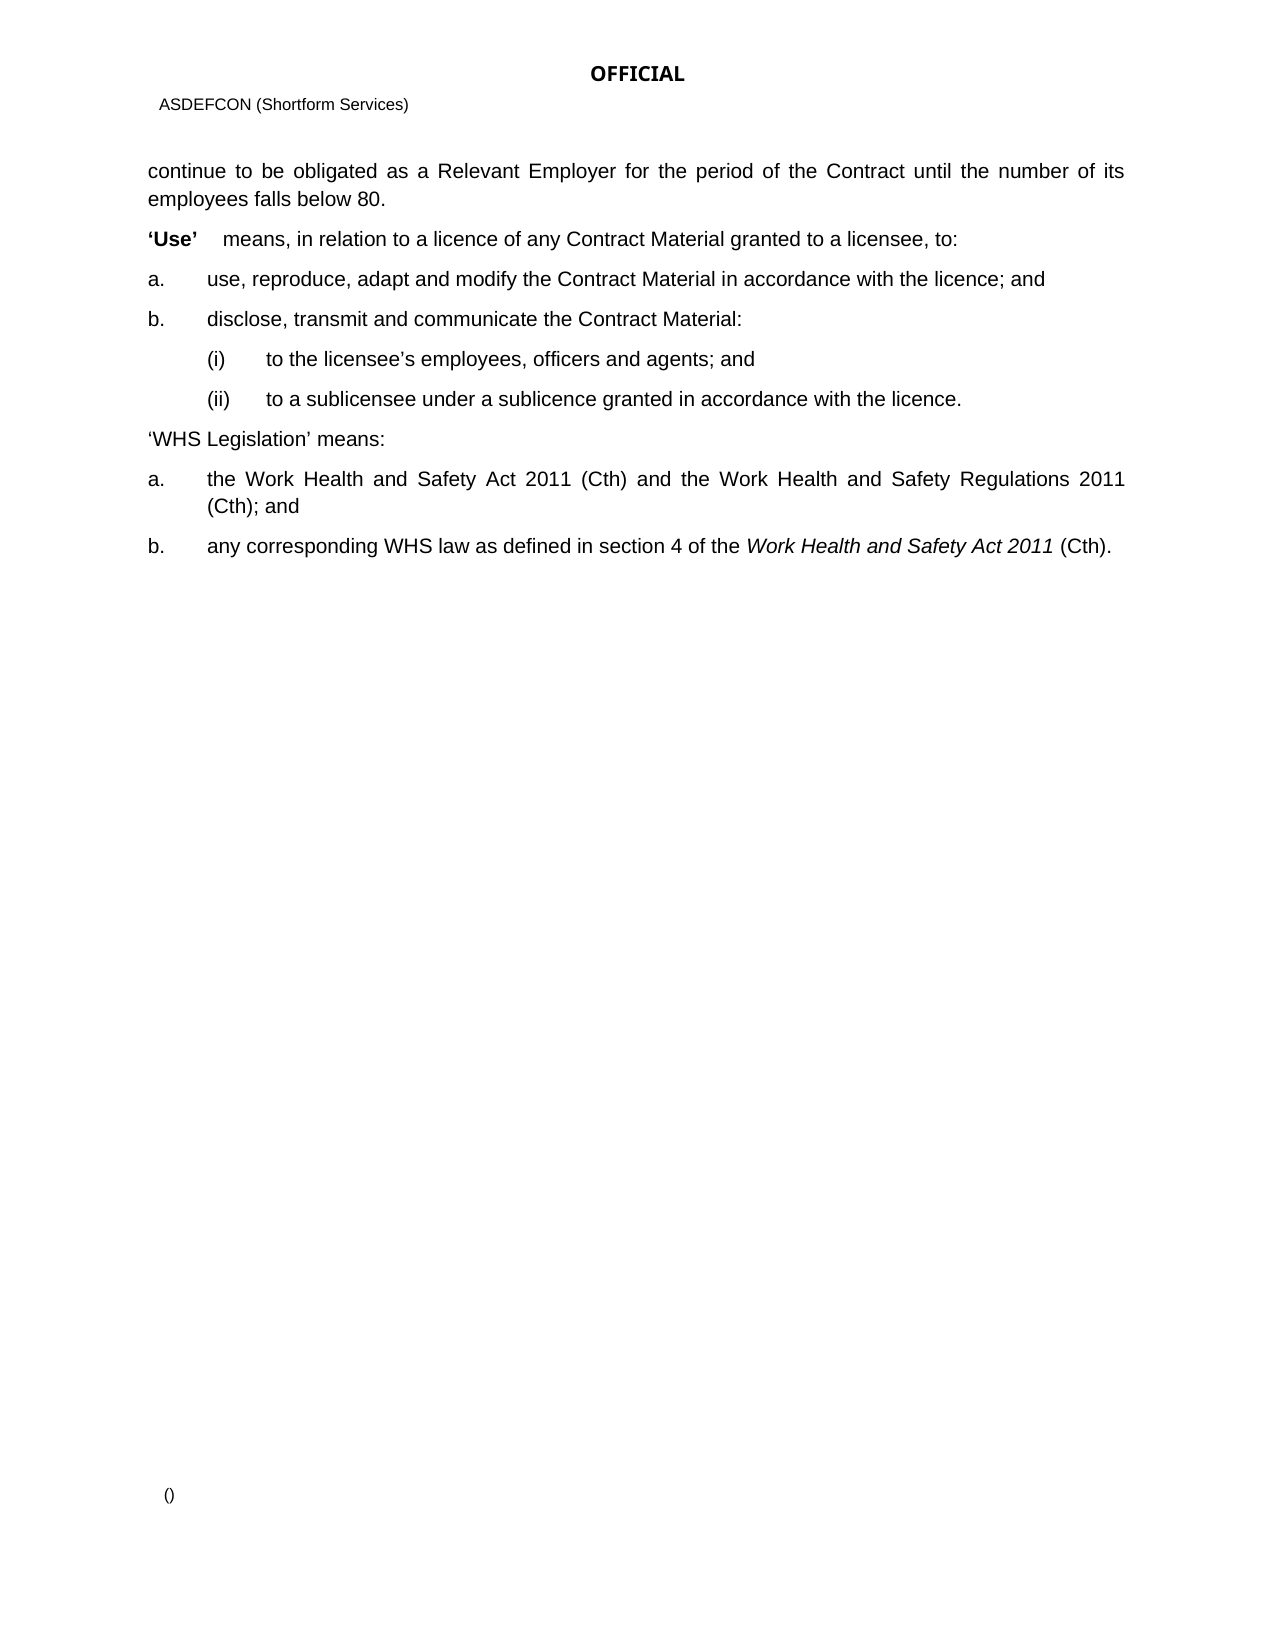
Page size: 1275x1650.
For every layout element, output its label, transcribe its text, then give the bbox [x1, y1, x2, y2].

text to a sublicensee under a sublicence granted in accordance with the licence. [207, 387, 1127, 411]
text to the licensee’s employees, officers and agents; and [207, 347, 1127, 371]
text disclose, transmit and communicate the Contract Material: [148, 307, 1127, 331]
list use, reproduce, adapt and modify the Contract Material in accordance with the licence; and [148, 267, 1127, 291]
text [148, 159, 1127, 211]
text ‘Use’ means, in relation to a licence of any Contract Material granted to a licensee, to: [148, 227, 1127, 251]
text any corresponding WHS law as defined in section 4 of the Work Health and Safety Act 2011 (Cth). [148, 534, 1127, 558]
text ‘WHS Legislation’ means: [148, 427, 1127, 451]
list the Work Health and Safety Act 2011 (Cth) and the Work Health and Safety Regulations 2011 (Cth); and [148, 467, 1127, 518]
